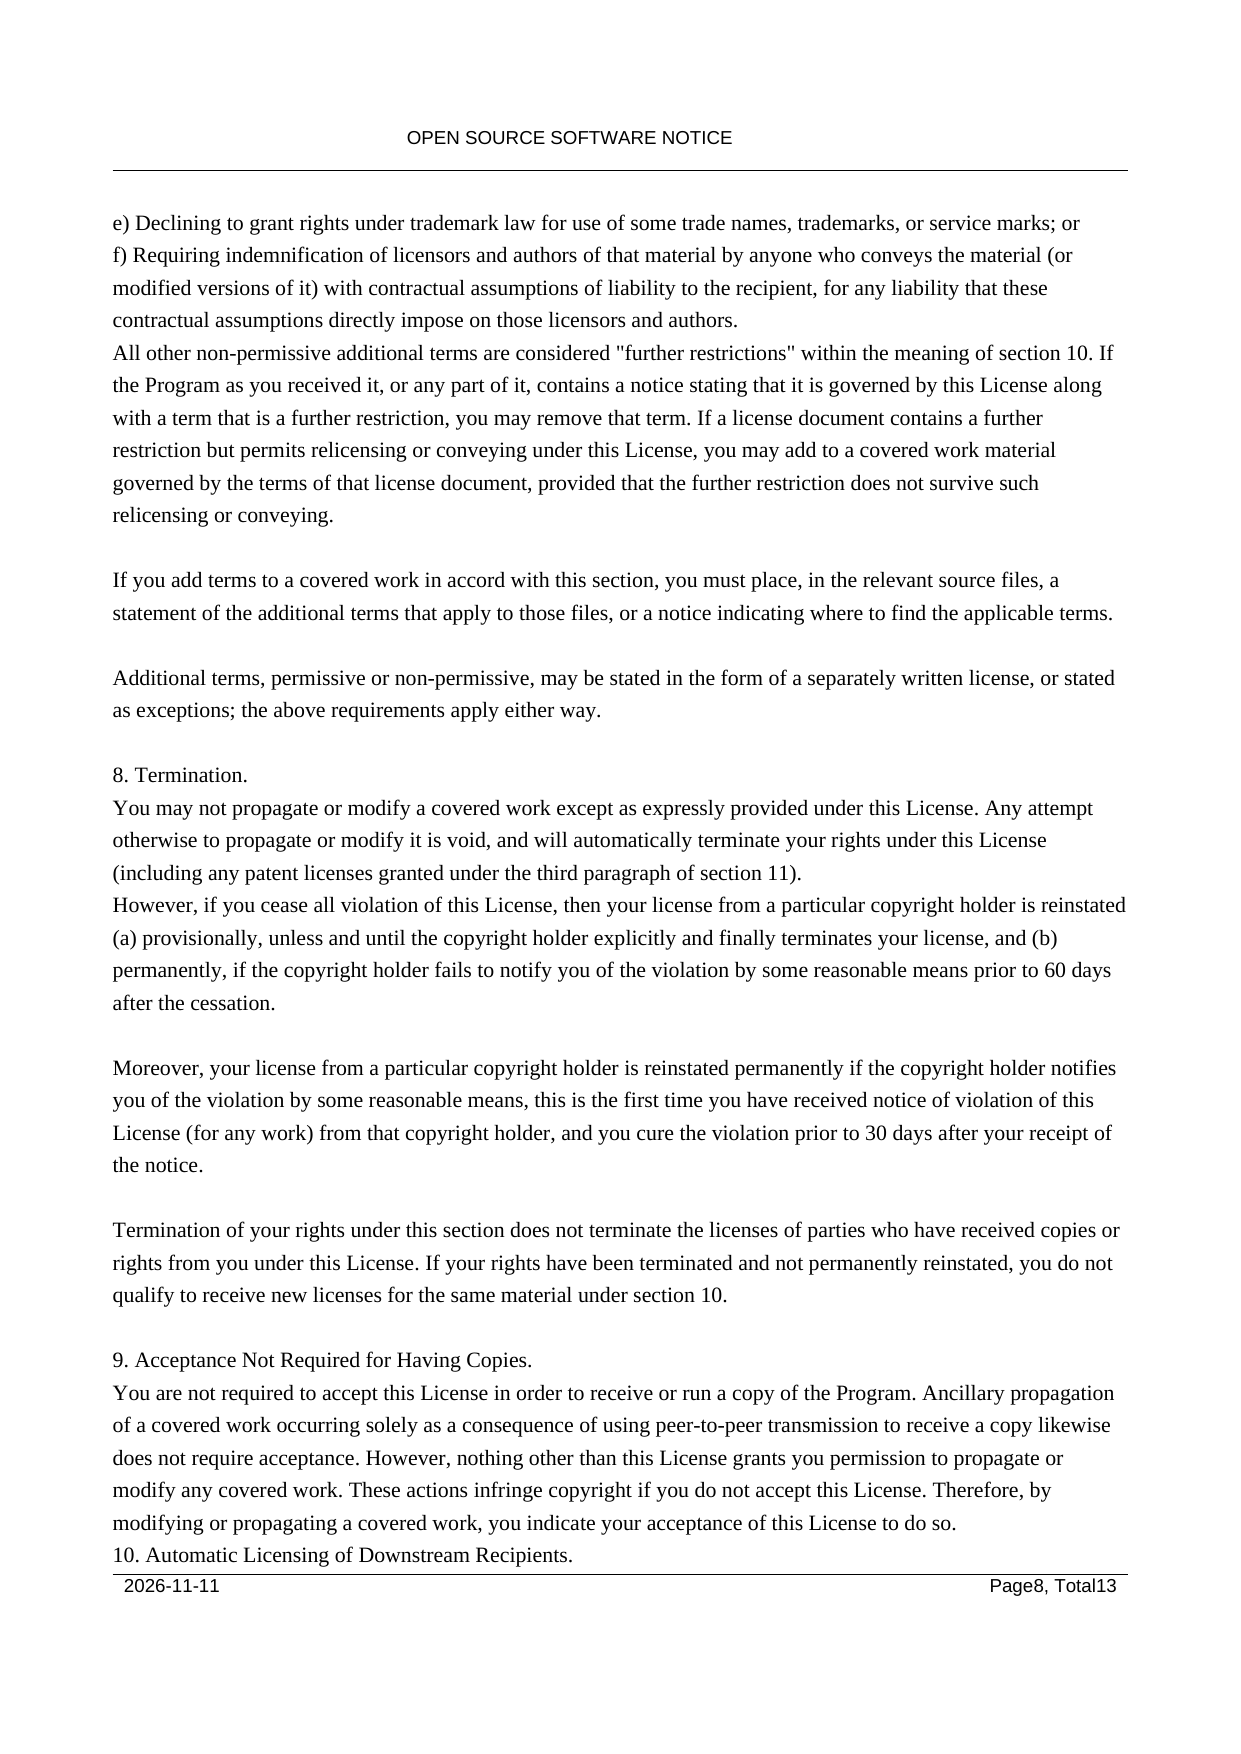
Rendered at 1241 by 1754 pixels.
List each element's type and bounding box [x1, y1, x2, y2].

text [112, 206, 1128, 1571]
